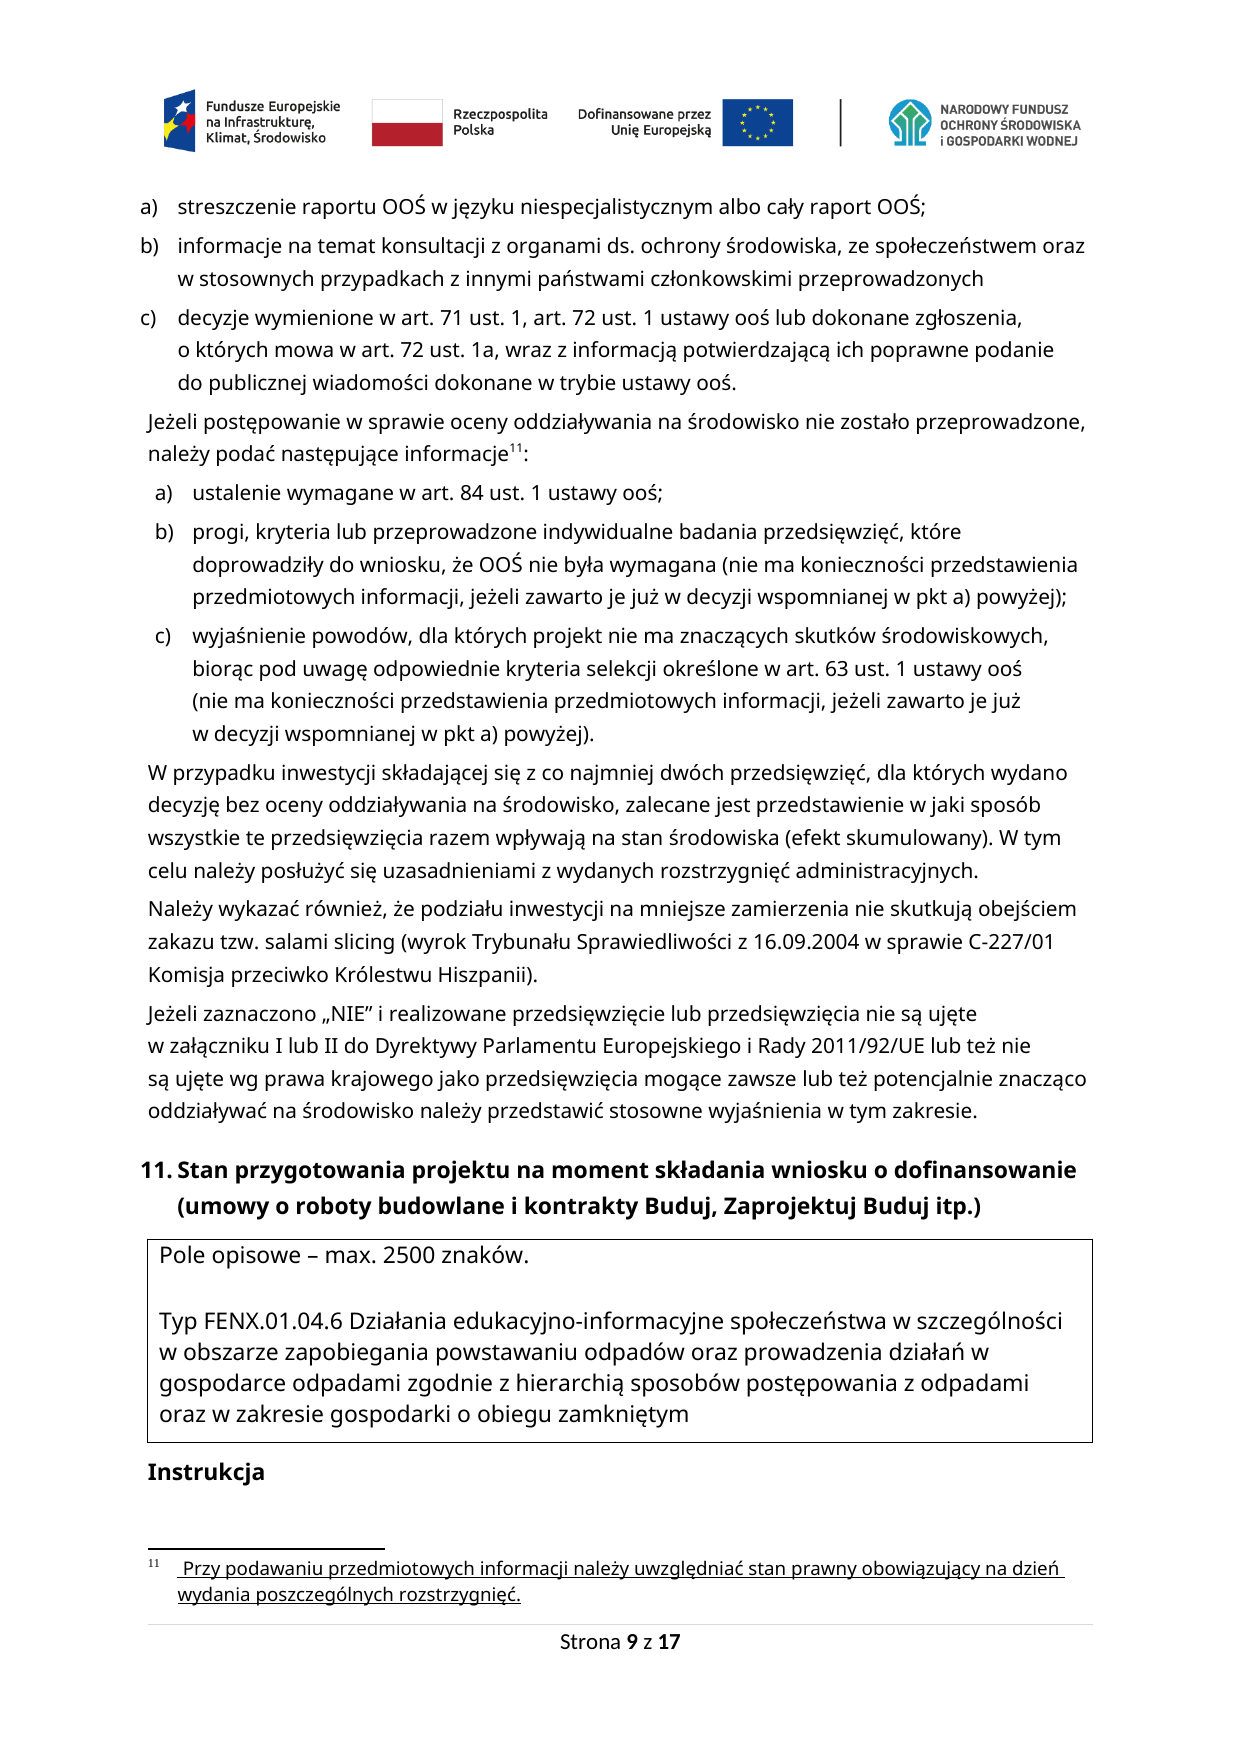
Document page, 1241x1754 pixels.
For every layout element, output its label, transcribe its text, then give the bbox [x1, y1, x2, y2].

list streszczenie raportu OOŚ w języku niespecjalistycznym albo cały raport OOŚ; [140, 192, 1093, 221]
text Instrukcja [148, 1456, 1093, 1487]
list informacje na temat konsultacji z organami ds. ochrony środowiska, ze społeczeństwem oraz w stosownych przypadkach z innymi państwami członkowskimi przeprowadzonych [140, 231, 1093, 292]
list ustalenie wymagane w art. 84 ust. 1 ustawy ooś; [154, 478, 1093, 507]
list Stan przygotowania projektu na moment składania wniosku o dofinansowanie (umowy o roboty budowlane i kontrakty Buduj, Zaprojektuj Buduj itp.) [140, 1154, 1093, 1221]
table_header Pole opisowe – max. 2500 znaków. Typ FENX.01.04.6 Działania edukacyjno-informacyjne społeczeństwa w szczególności w obszarze zapobiegania powstawaniu odpadów oraz prowadzenia działań w gospodarce odpadami zgodnie z hierarchią sposobów postępowania z odpadami oraz w zakresie gospodarki o obiegu zamkniętym [148, 1240, 1092, 1442]
text Jeżeli postępowanie w sprawie oceny oddziaływania na środowisko nie zostało przeprowadzone, należy podać następujące informacje: [148, 407, 1093, 468]
text Jeżeli zaznaczono „NIE” i realizowane przedsięwzięcie lub przedsięwzięcia nie są ujęte w załączniku I lub II do Dyrektywy Parlamentu Europejskiego i Rady 2011/92/UE lub też nie są ujęte wg prawa krajowego jako przedsięwzięcia mogące zawsze lub też potencjalnie znacząco oddziaływać na środowisko należy przedstawić stosowne wyjaśnienia w tym zakresie. [148, 999, 1093, 1125]
picture [147, 73, 1093, 168]
list wyjaśnienie powodów, dla których projekt nie ma znaczących skutków środowiskowych, biorąc pod uwagę odpowiednie kryteria selekcji określone w art. 63 ust. 1 ustawy ooś (nie ma konieczności przedstawienia przedmiotowych informacji, jeżeli zawarto je już w decyzji wspomnianej w pkt a) powyżej). [154, 621, 1093, 747]
list progi, kryteria lub przeprowadzone indywidualne badania przedsięwzięć, które doprowadziły do wniosku, że OOŚ nie była wymagana (nie ma konieczności przedstawienia przedmiotowych informacji, jeżeli zawarto je już w decyzji wspomnianej w pkt a) powyżej); [154, 517, 1093, 611]
list decyzje wymienione w art. 71 ust. 1, art. 72 ust. 1 ustawy ooś lub dokonane zgłoszenia, o których mowa w art. 72 ust. 1a, wraz z informacją potwierdzającą ich poprawne podanie do publicznej wiadomości dokonane w trybie ustawy ooś. [140, 303, 1093, 396]
text W przypadku inwestycji składającej się z co najmniej dwóch przedsięwzięć, dla których wydano decyzję bez oceny oddziaływania na środowisko, zalecane jest przedstawienie w jaki sposób wszystkie te przedsięwzięcia razem wpływają na stan środowiska (efekt skumulowany). W tym celu należy posłużyć się uzasadnieniami z wydanych rozstrzygnięć administracyjnych. [148, 758, 1093, 884]
text Należy wykazać również, że podziału inwestycji na mniejsze zamierzenia nie skutkują obejściem zakazu tzw. salami slicing (wyrok Trybunału Sprawiedliwości z 16.09.2004 w sprawie C-227/01 Komisja przeciwko Królestwu Hiszpanii). [148, 894, 1093, 988]
